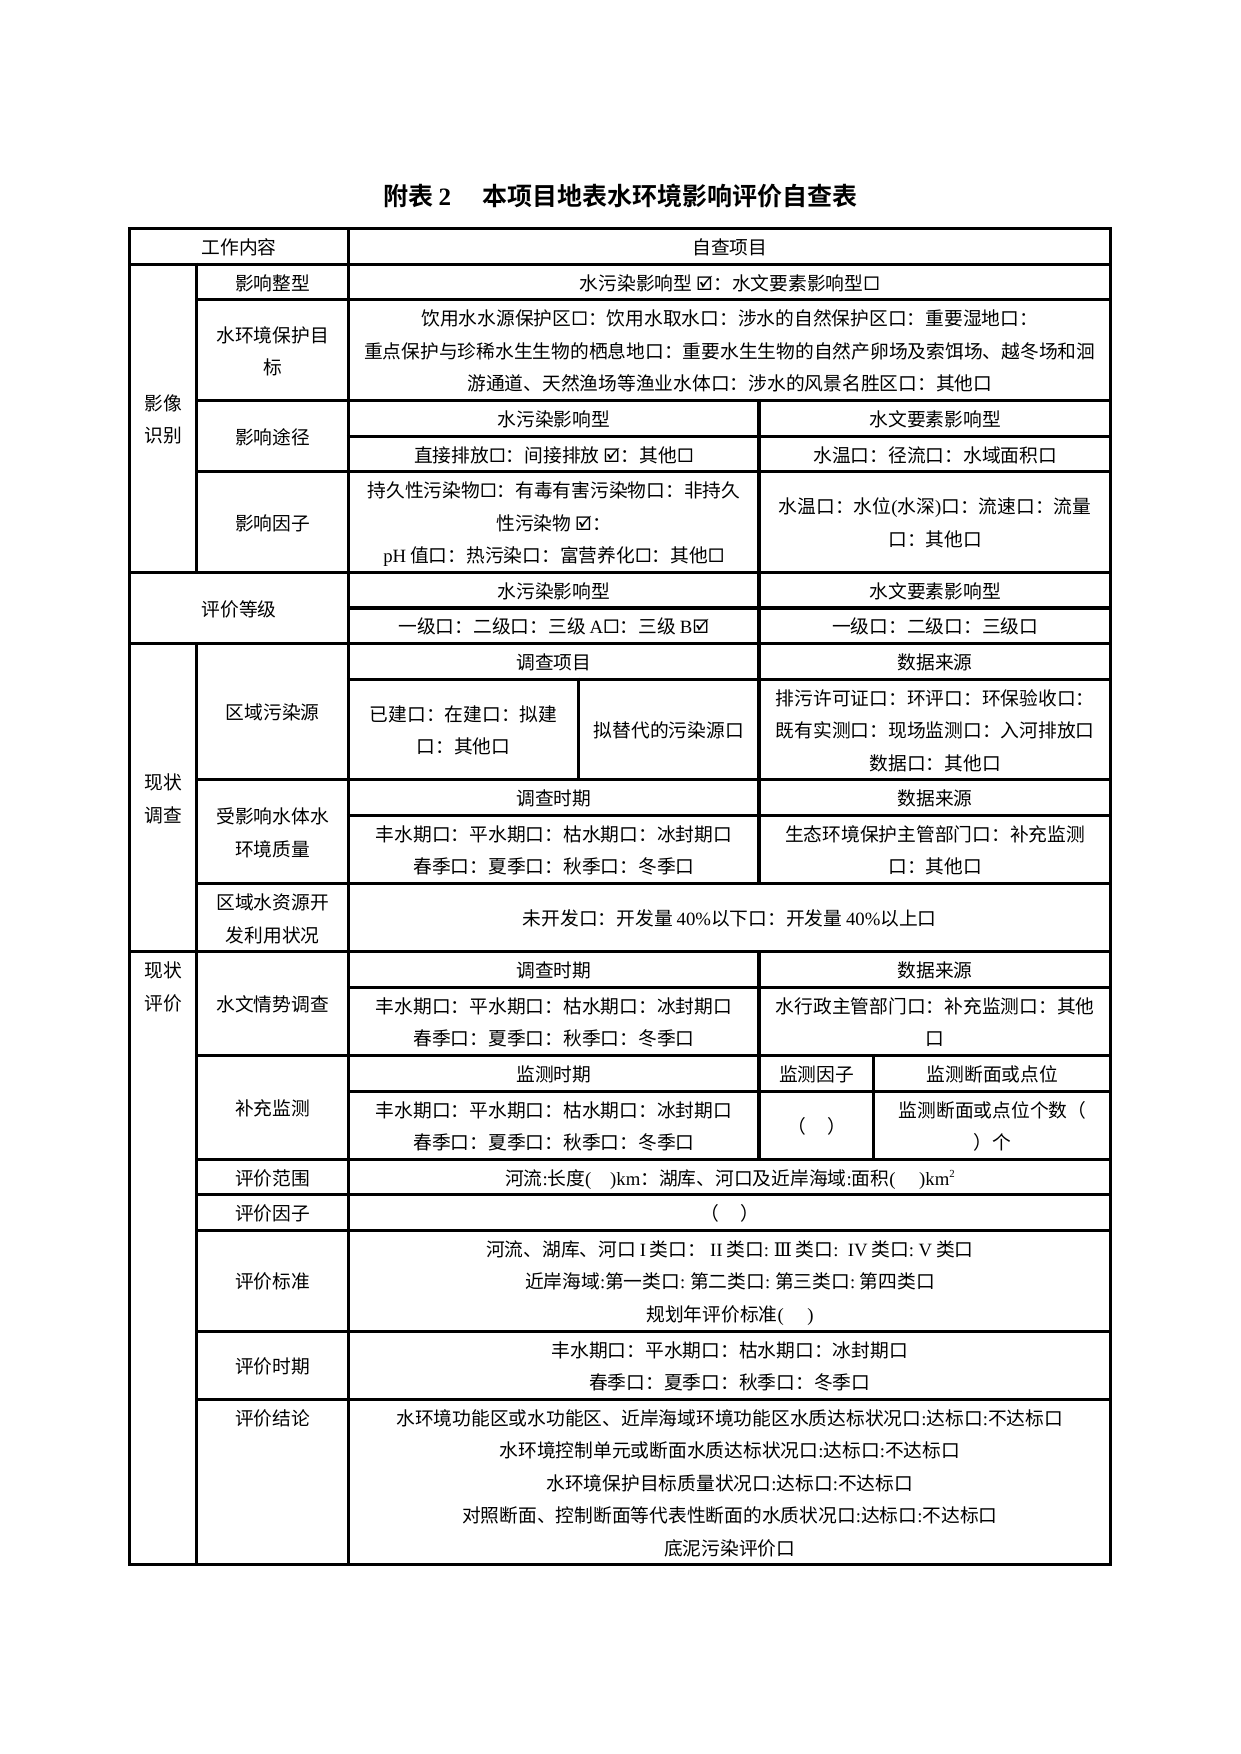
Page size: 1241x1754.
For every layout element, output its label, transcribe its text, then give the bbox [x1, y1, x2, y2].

table_cell 河流:长度( )km：湖库、河口及近岸海域:面积( )km2 [350, 1161, 1109, 1193]
text 附表2 本项目地表水环境影响评价自查表 [187, 162, 1053, 227]
table_cell 监测因子 [761, 1057, 872, 1089]
table_cell 评价等级 [131, 574, 347, 642]
table_cell 评价时期 [198, 1333, 347, 1398]
table_cell 评价标准 [198, 1232, 347, 1329]
table_cell 饮用水水源保护区：饮用水取水口：涉水的自然保护区口：重要湿地口： 重点保护与珍稀水生生物的栖息地口：重要水生生物的自然产卵场及索饵场、越冬场和洄游通道、天然渔场等渔业水体口：涉水的风景名胜区口：其他口 [350, 301, 1109, 399]
table_cell 持久性污染物：有毒有害污染物口：非持久性污染物： pH值口：热污染口：富营养化：其他 [350, 473, 757, 571]
table_cell 数据来源 [761, 645, 1109, 678]
table_cell 已建口：在建口：拟建口：其他口 [350, 681, 577, 778]
table_cell 监测断面或点位个数（ ）个 [875, 1093, 1109, 1158]
table_cell 生态环境保护主管部门口：补充监测口：其他口 [761, 817, 1109, 882]
table_cell 水温口：水位(水深)口：流速口：流量口：其他口 [761, 473, 1109, 571]
table_cell 数据来源 [761, 781, 1109, 814]
table_cell 评价范围 [198, 1161, 347, 1193]
table_cell 数据来源 [761, 953, 1109, 986]
table_cell 一级口：二级口：三级口 [761, 610, 1109, 642]
table_cell 调查时期 [350, 953, 757, 986]
table_cell 影像识别 [131, 266, 195, 571]
table_cell 水文情势调查 [198, 953, 347, 1054]
table_cell 水行政主管部门口：补充监测口：其他口 [761, 989, 1109, 1054]
table_header 自查项目 [350, 230, 1109, 263]
table_cell 补充监测 [198, 1057, 347, 1158]
table_cell 评价因子 [198, 1196, 347, 1229]
table_cell 水温口：径流口：水域面积口 [761, 438, 1109, 470]
table_cell 直接排放：间接排放：其他 [350, 438, 757, 470]
table_cell 现状 调查 [131, 645, 195, 950]
table_cell 现状 评价 [131, 953, 195, 1563]
table_cell 影响途径 [198, 402, 347, 470]
table_cell 监测时期 [350, 1057, 757, 1089]
table_cell 未开发口：开发量40%以下口：开发量40%以上口 [350, 885, 1109, 950]
table_cell 河流、湖库、河口I类口： II类口: Ⅲ类口: IV类口: V类口 近岸海域:第一类口: 第二类口: 第三类口: 第四类口 规划年评价标准( ) [350, 1232, 1109, 1329]
table_cell 区域水资源开发利用状况 [198, 885, 347, 950]
table_cell 丰水期口：平水期口：枯水期口：冰封期口 春季口：夏季口：秋季口：冬季口 [350, 989, 757, 1054]
table_cell （ ） [761, 1093, 872, 1158]
table_cell 调查时期 [350, 781, 757, 814]
table_cell 受影响水体水环境质量 [198, 781, 347, 882]
table_cell 拟替代的污染源口 [580, 681, 757, 778]
table_cell 影响整型 [198, 266, 347, 298]
table_cell 调查项目 [350, 645, 757, 678]
table_cell 监测断面或点位 [875, 1057, 1109, 1089]
table_cell 水污染影响型 [350, 402, 757, 434]
table_cell 丰水期口：平水期口：枯水期口：冰封期口 春季口：夏季口：秋季口：冬季口 [350, 817, 757, 882]
table_cell 水文要素影响型 [761, 402, 1109, 434]
table_cell 水污染影响型：水文要素影响型 [350, 266, 1109, 298]
table_cell 评价结论 [198, 1401, 347, 1563]
table_cell 区域污染源 [198, 645, 347, 778]
table_cell 水污染影响型 [350, 574, 757, 606]
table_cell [350, 1401, 1109, 1563]
table_header 工作内容 [131, 230, 347, 263]
table_cell （ ） [350, 1196, 1109, 1229]
table_cell 水环境保护目标 [198, 301, 347, 399]
table_cell 排污许可证口：环评口：环保验收口：既有实测口：现场监测口：入河排放口数据口：其他口 [761, 681, 1109, 778]
table_cell 丰水期口：平水期口：枯水期口：冰封期口 春季口：夏季口：秋季口：冬季口 [350, 1093, 757, 1158]
table_cell 一级口：二级口：三级A：三级B [350, 610, 757, 642]
table_cell 丰水期口：平水期口：枯水期口：冰封期口 春季口：夏季口：秋季口：冬季口 [350, 1333, 1109, 1398]
table_cell 水文要素影响型 [761, 574, 1109, 606]
table_cell 影响因子 [198, 473, 347, 571]
